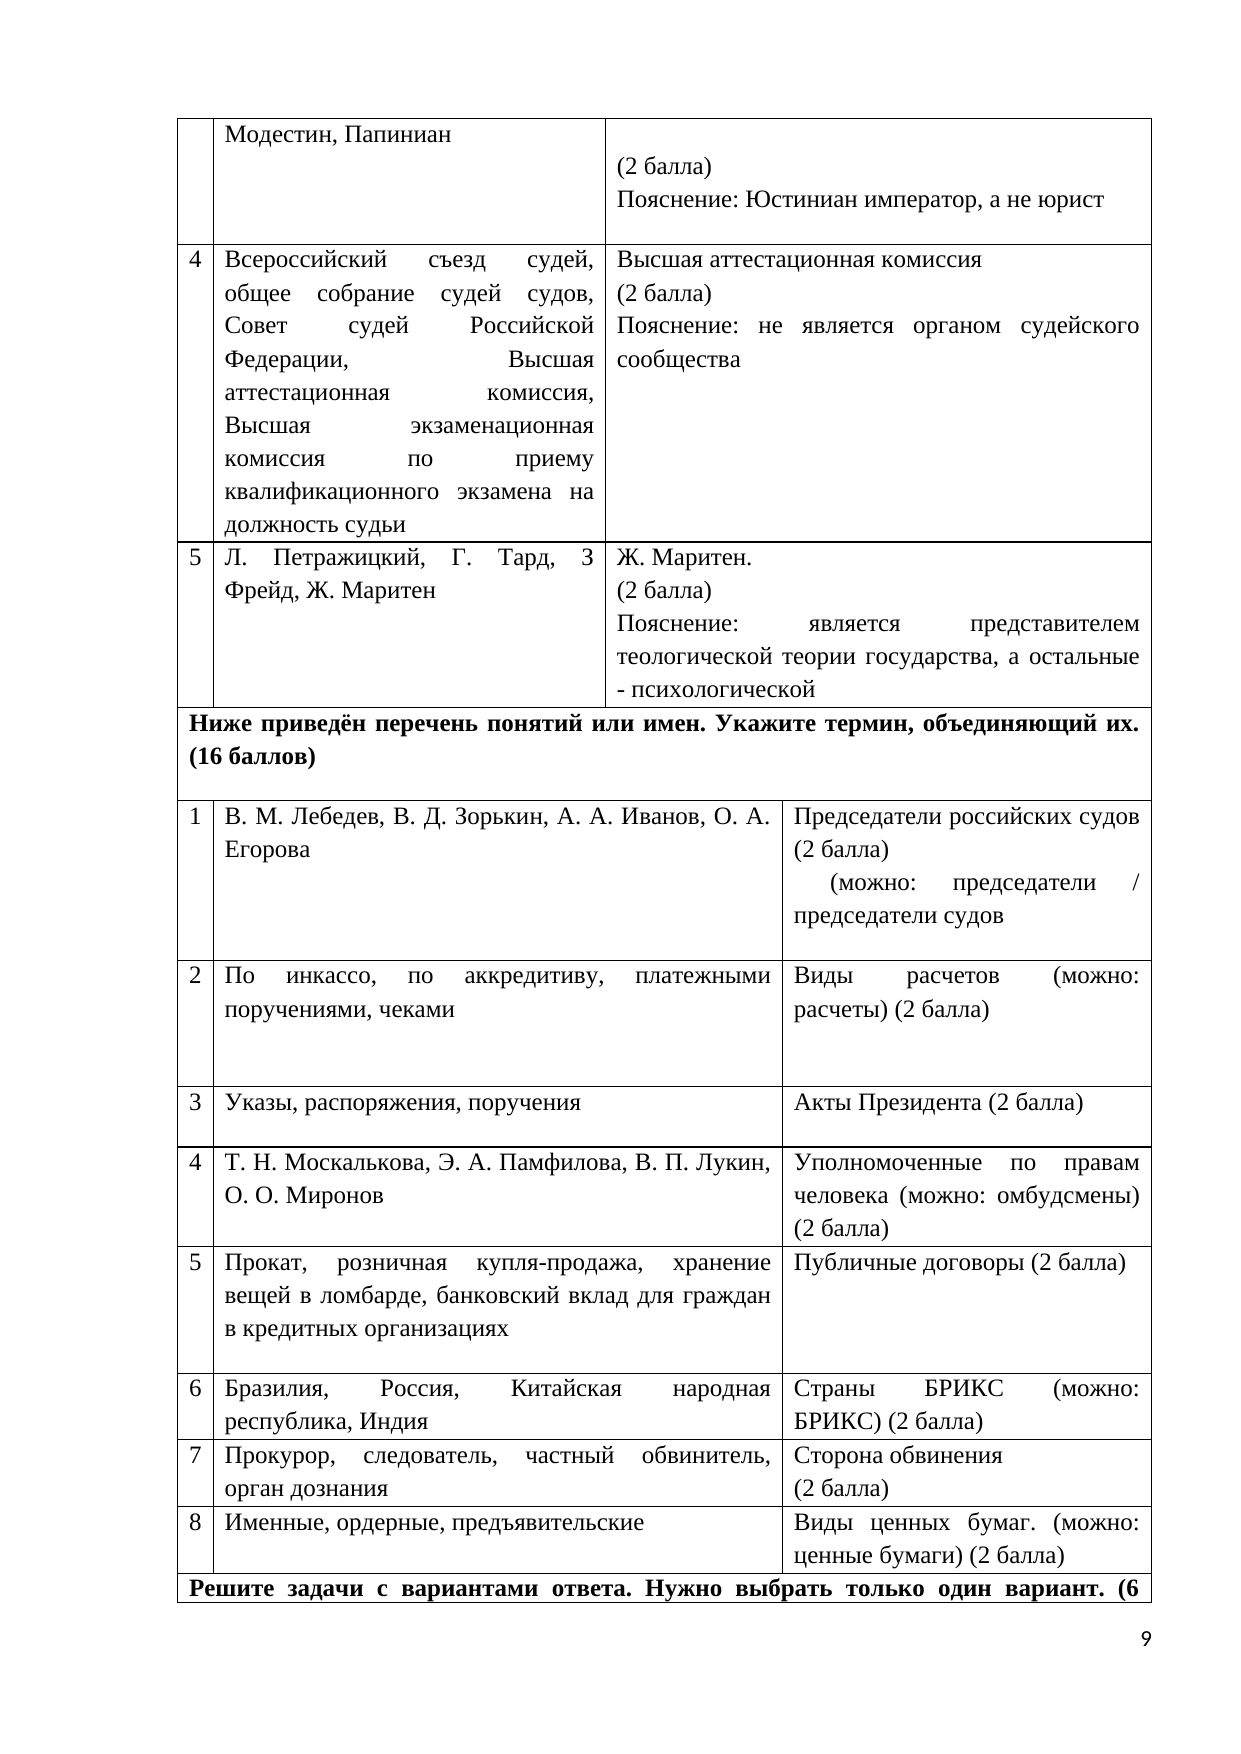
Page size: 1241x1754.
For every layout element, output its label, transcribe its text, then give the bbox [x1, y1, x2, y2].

table_cell Ниже приведён перечень понятий или имен. Укажите термин, объединяющий их. (16 баллов) [178, 708, 1151, 800]
table_cell Всероссийский съезд судей, общее собрание судей судов, Совет судей Российской Федерации, Высшая аттестационная комиссия, Высшая экзаменационная комиссия по приему квалификационного экзамена на должность судьи [214, 245, 605, 541]
table_cell В. М. Лебедев, В. Д. Зорькин, А. А. Иванов, О. А. Егорова [214, 801, 782, 959]
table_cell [178, 1574, 1151, 1602]
table_cell 7 [178, 1440, 213, 1506]
table_cell 2 [178, 961, 213, 1086]
table_cell Уполномоченные по правам человека (можно: омбудсмены) (2 балла) [783, 1148, 1151, 1246]
table_cell Бразилия, Россия, Китайская народная республика, Индия [214, 1374, 782, 1439]
table_cell Т. Н. Москалькова, Э. А. Памфилова, В. П. Лукин, О. О. Миронов [214, 1148, 782, 1246]
table_cell 4 [178, 1148, 213, 1246]
table_cell Ж. Маритен. (2 балла) Пояснение: является представителем теологической теории государства, а остальные - психологической [606, 543, 1151, 707]
table_cell По инкассо, по аккредитиву, платежными поручениями, чеками [214, 961, 782, 1086]
table_cell Именные, ордерные, предъявительские [214, 1507, 782, 1572]
table_cell 6 [178, 1374, 213, 1439]
table_cell Указы, распоряжения, поручения [214, 1087, 782, 1146]
table_cell 5 [178, 543, 213, 707]
table_cell 8 [178, 1507, 213, 1572]
table_cell Акты Президента (2 балла) [783, 1087, 1151, 1146]
table_cell Публичные договоры (2 балла) [783, 1247, 1151, 1372]
table_cell 1 [178, 801, 213, 959]
table_cell Виды ценных бумаг. (можно: ценные бумаги) (2 балла) [783, 1507, 1151, 1572]
table_cell Высшая аттестационная комиссия (2 балла) Пояснение: не является органом судейского сообщества [606, 245, 1151, 541]
table_cell Прокурор, следователь, частный обвинитель, орган дознания [214, 1440, 782, 1506]
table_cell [606, 119, 1151, 243]
table_cell 3 [178, 119, 213, 243]
table_cell Сторона обвинения (2 балла) [783, 1440, 1151, 1506]
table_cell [214, 119, 605, 243]
table_cell Страны БРИКС (можно: БРИКС) (2 балла) [783, 1374, 1151, 1439]
table_cell Л. Петражицкий, Г. Тард, З Фрейд, Ж. Маритен [214, 543, 605, 707]
table_cell 3 [178, 1087, 213, 1146]
table_cell 4 [178, 245, 213, 541]
table_cell Прокат, розничная купля-продажа, хранение вещей в ломбарде, банковский вклад для граждан в кредитных организациях [214, 1247, 782, 1372]
table_cell Председатели российских судов (2 балла) (можно: председатели / председатели судов [783, 801, 1151, 959]
table_cell 5 [178, 1247, 213, 1372]
table_cell Виды расчетов (можно: расчеты) (2 балла) [783, 961, 1151, 1086]
